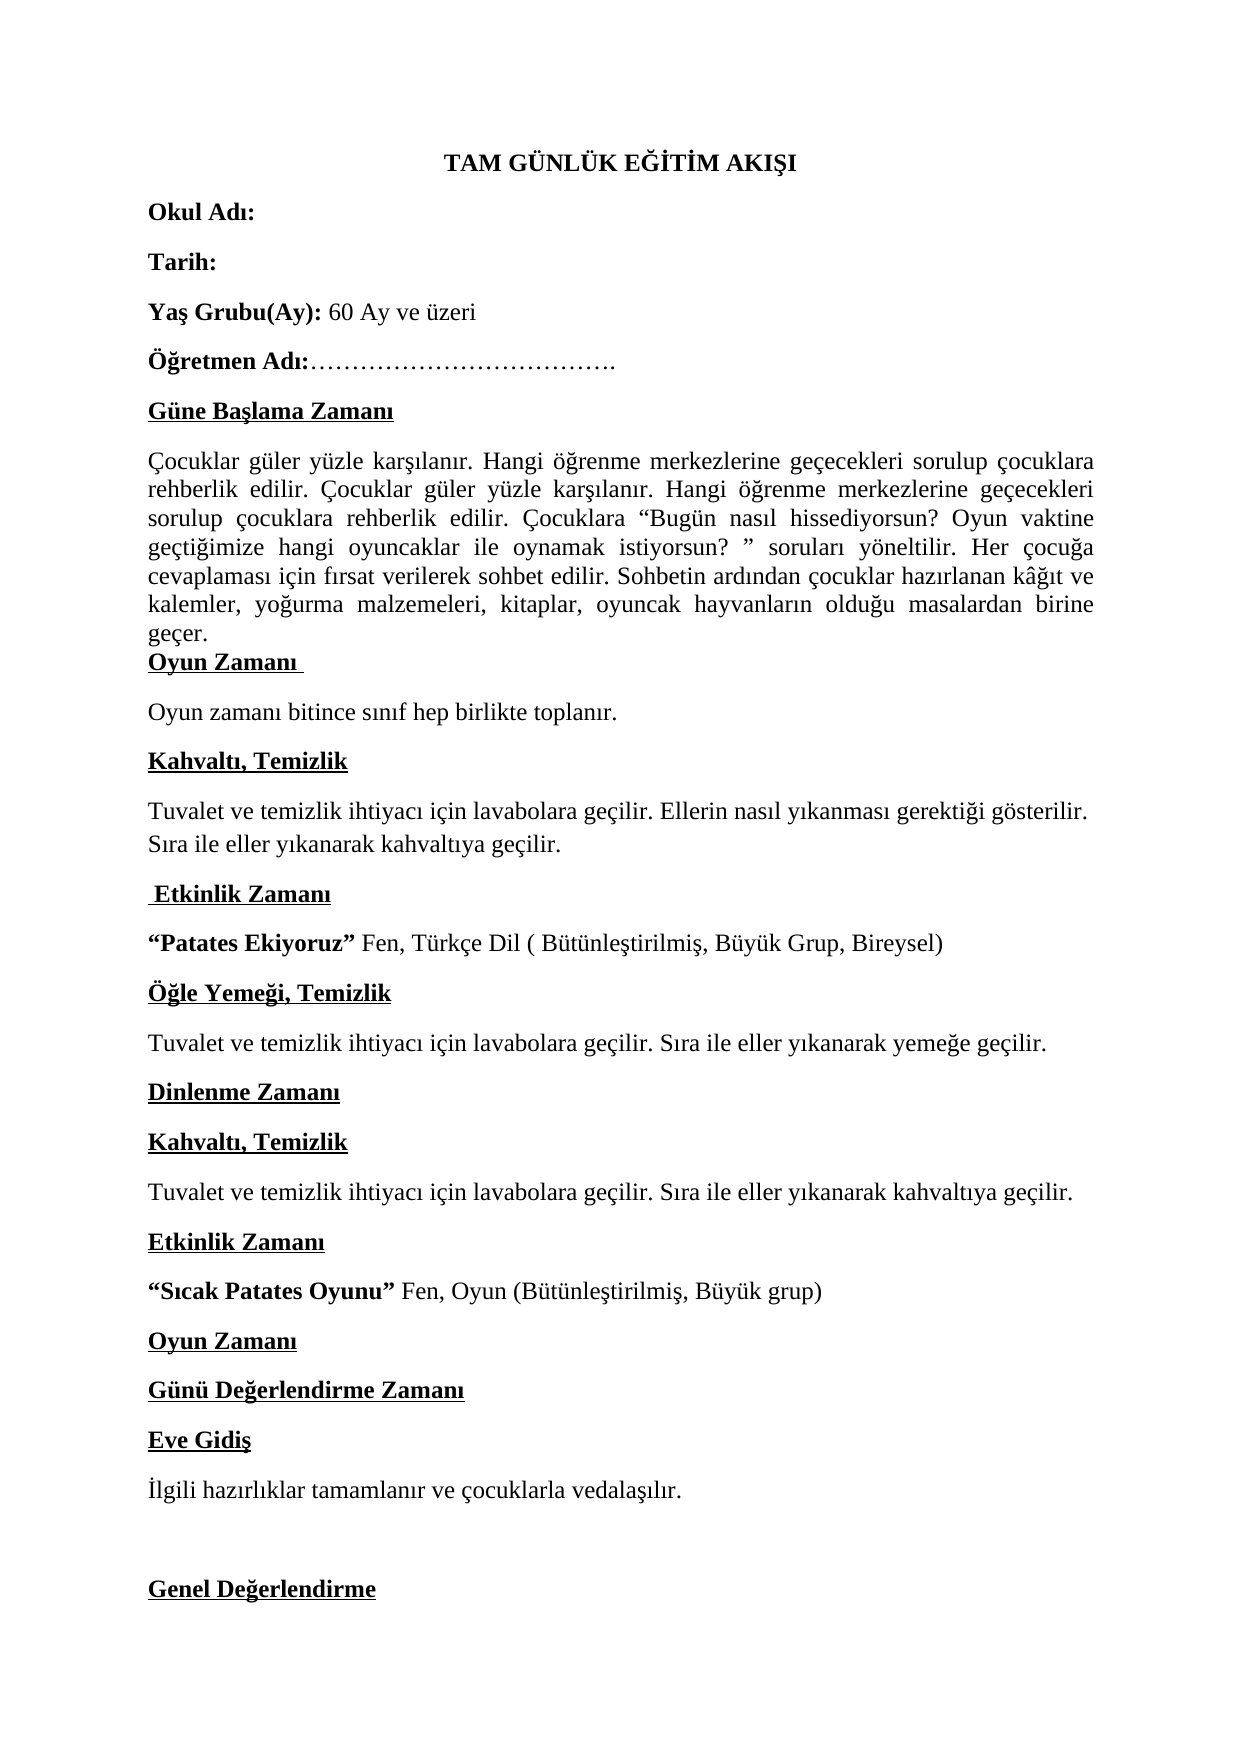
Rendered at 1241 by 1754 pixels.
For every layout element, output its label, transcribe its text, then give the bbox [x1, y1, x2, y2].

text Çocuklar güler yüzle karşılanır. Hangi öğrenme merkezlerine geçecekleri sorulup çocuklara rehberlik edilir. Çocuklar güler yüzle karşılanır. Hangi öğrenme merkezlerine geçecekleri sorulup çocuklara rehberlik edilir. Çocuklara “Bugün nasıl hissediyorsun? Oyun vaktine geçtiğimize hangi oyuncaklar ile oynamak istiyorsun? ” soruları yöneltilir. Her çocuğa cevaplaması için fırsat verilerek sohbet edilir. Sohbetin ardından çocuklar hazırlanan kâğıt ve kalemler, yoğurma malzemeleri, kitaplar, oyuncak hayvanların olduğu masalardan birine geçer. [148, 446, 1095, 647]
text Okul Adı: [148, 197, 1093, 226]
text Tarih: [148, 247, 1093, 276]
text Tuvalet ve temizlik ihtiyacı için lavabolara geçilir. Sıra ile eller yıkanarak kahvaltıya geçilir. [148, 1177, 1093, 1206]
text Oyun Zamanı [148, 647, 1093, 676]
text Günü Değerlendirme Zamanı [148, 1376, 1093, 1404]
text Öğretmen Adı:………………………………. [148, 346, 1093, 375]
text Kahvaltı, Temizlik [148, 1127, 1093, 1156]
text “Sıcak Patates Oyunu” Fen, Oyun (Bütünleştirilmiş, Büyük grup) [148, 1276, 1093, 1305]
text Tuvalet ve temizlik ihtiyacı için lavabolara geçilir. Sıra ile eller yıkanarak yemeğe geçilir. [148, 1028, 1093, 1057]
text Genel Değerlendirme [148, 1574, 1093, 1602]
text Tuvalet ve temizlik ihtiyacı için lavabolara geçilir. Ellerin nasıl yıkanması gerektiği gösterilir. Sıra ile eller yıkanarak kahvaltıya geçilir. [148, 796, 1093, 858]
text Etkinlik Zamanı [148, 879, 1093, 907]
text Kahvaltı, Temizlik [148, 746, 1093, 775]
text TAM GÜNLÜK EĞİTİM AKIŞI [148, 148, 1093, 176]
text Öğle Yemeği, Temizlik [148, 978, 1093, 1007]
text Oyun Zamanı [148, 1326, 1093, 1355]
text Dinlenme Zamanı [148, 1077, 1093, 1106]
text Eve Gidiş [148, 1425, 1093, 1454]
text İlgili hazırlıklar tamamlanır ve çocuklarla vedalaşılır. [148, 1475, 1093, 1504]
text Oyun zamanı bitince sınıf hep birlikte toplanır. [148, 697, 1093, 725]
text “Patates Ekiyoruz” Fen, Türkçe Dil ( Bütünleştirilmiş, Büyük Grup, Bireysel) [148, 928, 1093, 957]
text Güne Başlama Zamanı [148, 396, 1093, 425]
text Etkinlik Zamanı [148, 1227, 1093, 1255]
text Yaş Grubu(Ay): 60 Ay ve üzeri [148, 297, 1093, 325]
